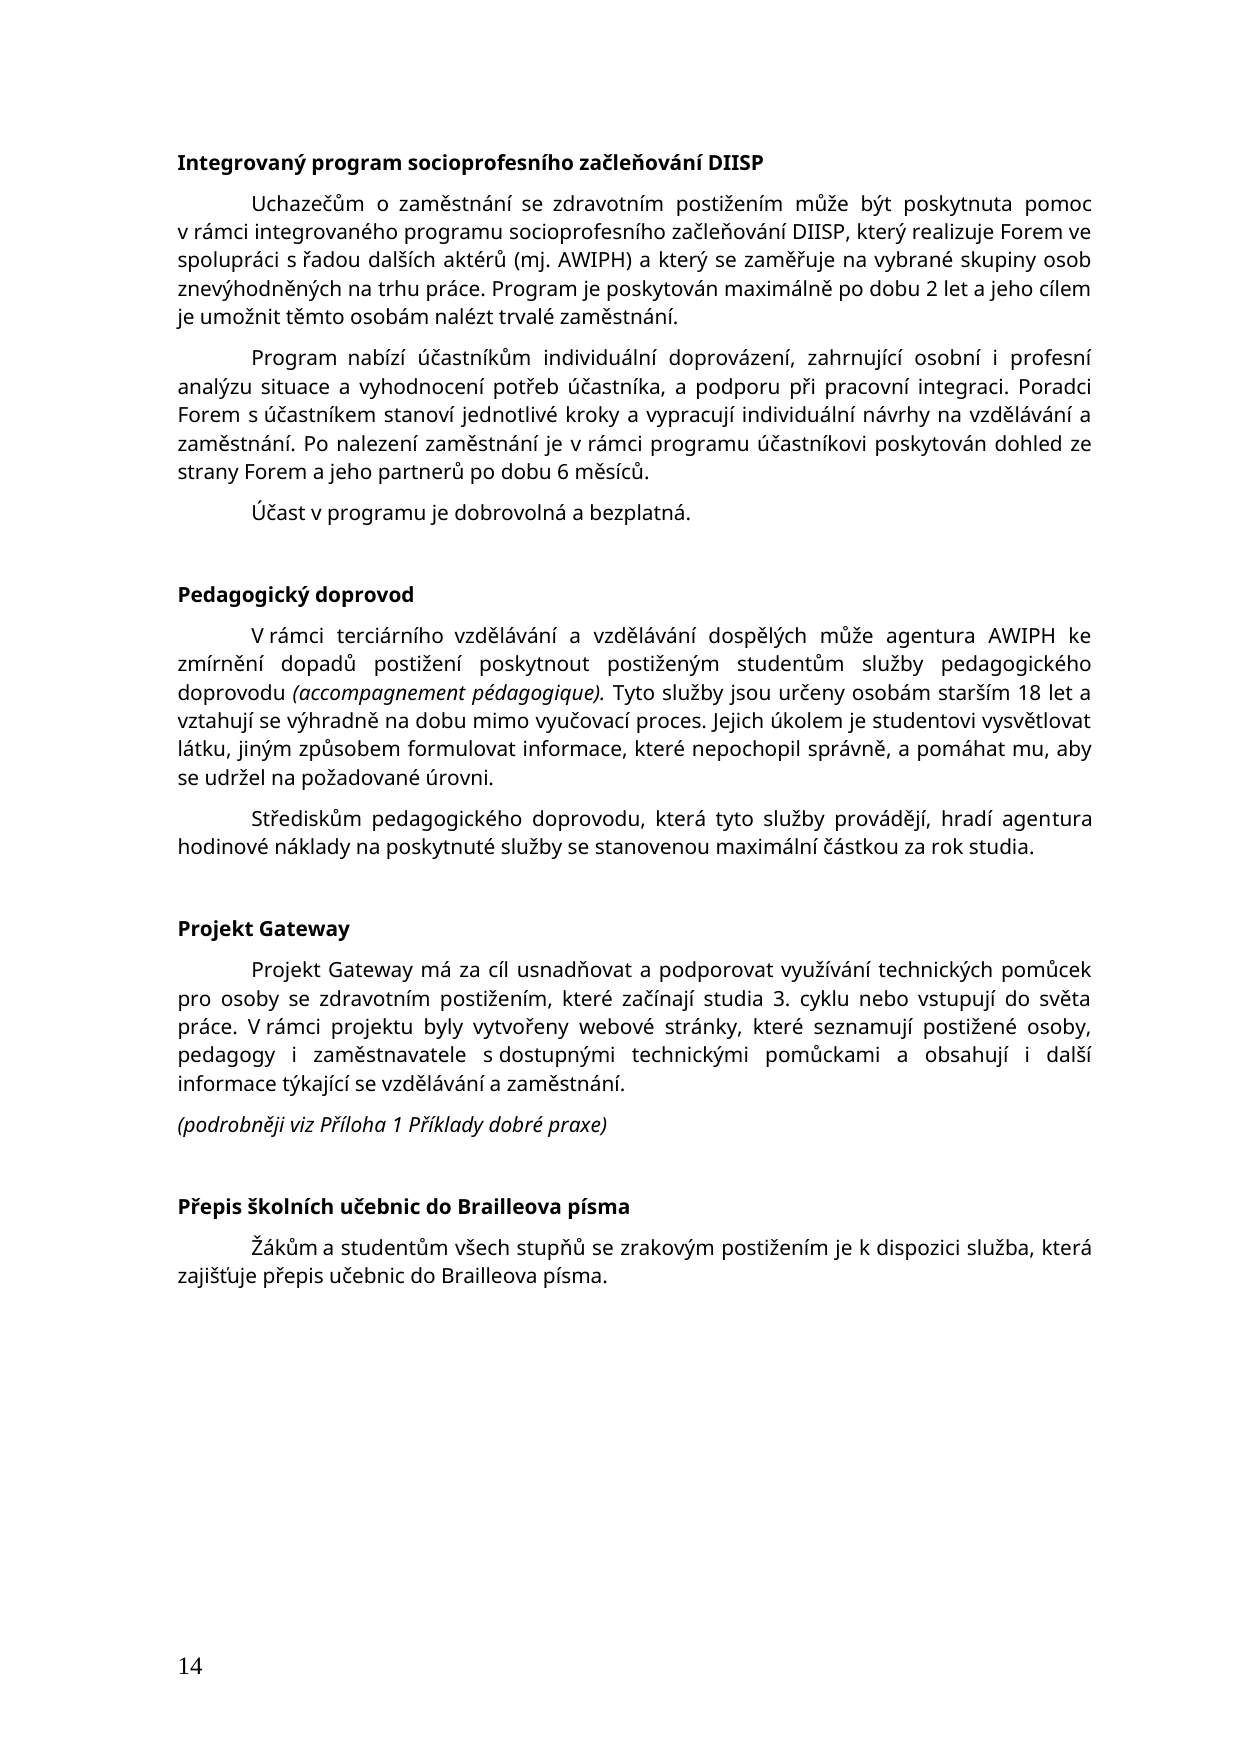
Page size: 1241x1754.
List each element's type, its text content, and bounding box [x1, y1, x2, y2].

text V rámci terciárního vzdělávání a vzdělávání dospělých může agentura AWIPH ke zmírnění dopadů postižení poskytnout postiženým studentům služby pedagogického doprovodu (accompagnement pédagogique). Tyto služby jsou určeny osobám starším 18 let a vztahují se výhradně na dobu mimo vyučovací proces. Jejich úkolem je studentovi vysvětlovat látku, jiným způsobem formulovat informace, které nepochopil správně, a pomáhat mu, aby se udržel na požadované úrovni. [177, 621, 1092, 791]
text Uchazečům o zaměstnání se zdravotním postižením může být poskytnuta pomoc v rámci integrovaného programu socioprofesního začleňování DIISP, který realizuje Forem ve spolupráci s řadou dalších aktérů (mj. AWIPH) a který se zaměřuje na vybrané skupiny osob znevýhodněných na trhu práce. Program je poskytován maximálně po dobu 2 let a jeho cílem je umožnit těmto osobám nalézt trvalé zaměstnání. [177, 189, 1092, 331]
text (podrobněji viz Příloha 1 Příklady dobré praxe) [177, 1110, 1092, 1138]
text Pedagogický doprovod [177, 580, 1092, 608]
text Účast v programu je dobrovolná a bezplatná. [177, 498, 1092, 526]
text Přepis školních učebnic do Brailleova písma [177, 1192, 1092, 1220]
text Integrovaný program socioprofesního začleňování DIISP [177, 148, 1092, 176]
text Projekt Gateway má za cíl usnadňovat a podporovat využívání technických pomůcek pro osoby se zdravotním postižením, které začínají studia 3. cyklu nebo vstupují do světa práce. V rámci projektu byly vytvořeny webové stránky, které seznamují postižené osoby, pedagogy i zaměstnavatele s dostupnými technickými pomůckami a obsahují i další informace týkající se vzdělávání a zaměstnání. [177, 955, 1092, 1097]
text Projekt Gateway [177, 914, 1092, 943]
text Žákům a studentům všech stupňů se zrakovým postižením je k dispozici služba, která zajišťuje přepis učebnic do Brailleova písma. [177, 1233, 1092, 1289]
text Střediskům pedagogického doprovodu, která tyto služby provádějí, hradí agentura hodinové náklady na poskytnuté služby se stanovenou maximální částkou za rok studia. [177, 804, 1092, 861]
text Program nabízí účastníkům individuální doprovázení, zahrnující osobní i profesní analýzu situace a vyhodnocení potřeb účastníka, a podporu při pracovní integraci. Poradci Forem s účastníkem stanoví jednotlivé kroky a vypracují individuální návrhy na vzdělávání a zaměstnání. Po nalezení zaměstnání je v rámci programu účastníkovi poskytován dohled ze strany Forem a jeho partnerů po dobu 6 měsíců. [177, 343, 1092, 486]
